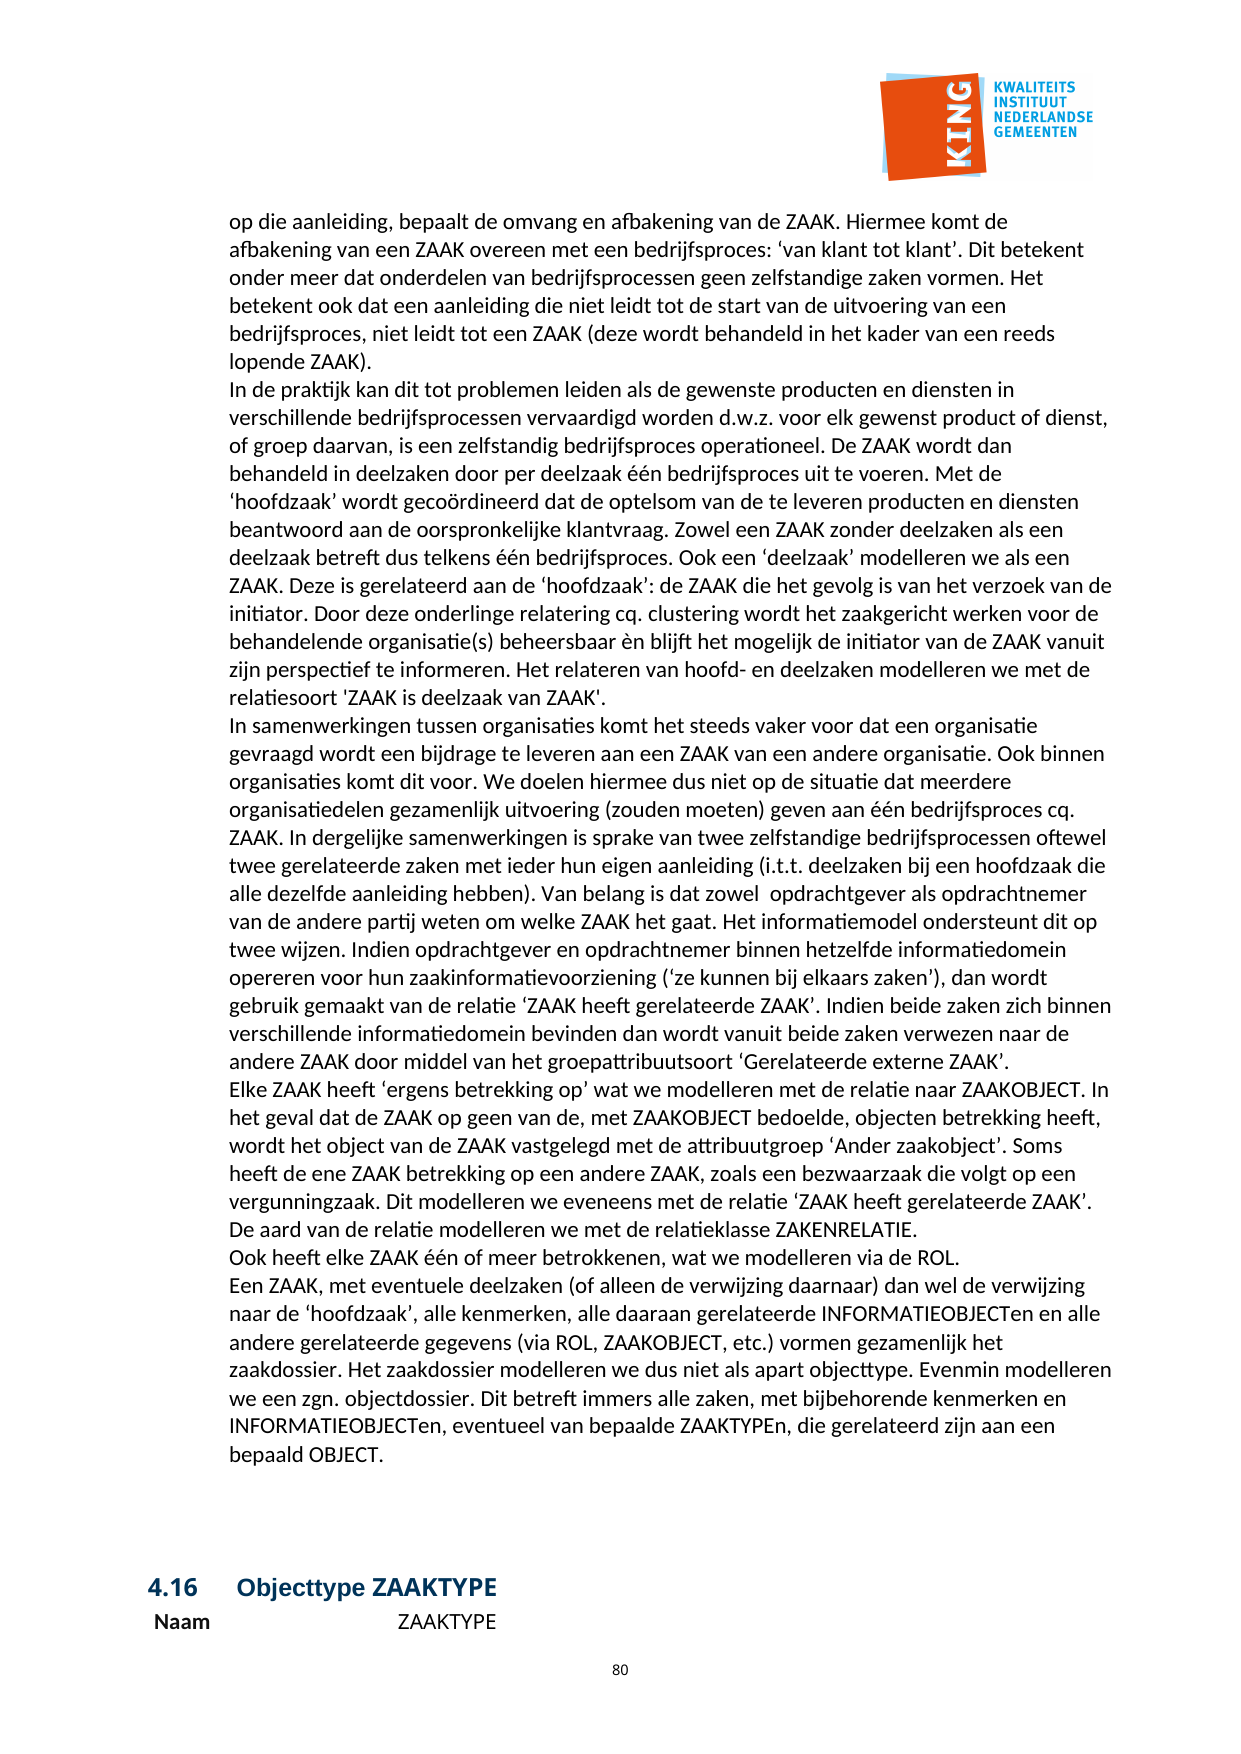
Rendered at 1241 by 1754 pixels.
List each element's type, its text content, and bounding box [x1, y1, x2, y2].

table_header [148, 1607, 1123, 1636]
subtitle Objecttype ZAAKTYPE [148, 1555, 1092, 1607]
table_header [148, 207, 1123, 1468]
picture [880, 73, 1093, 181]
